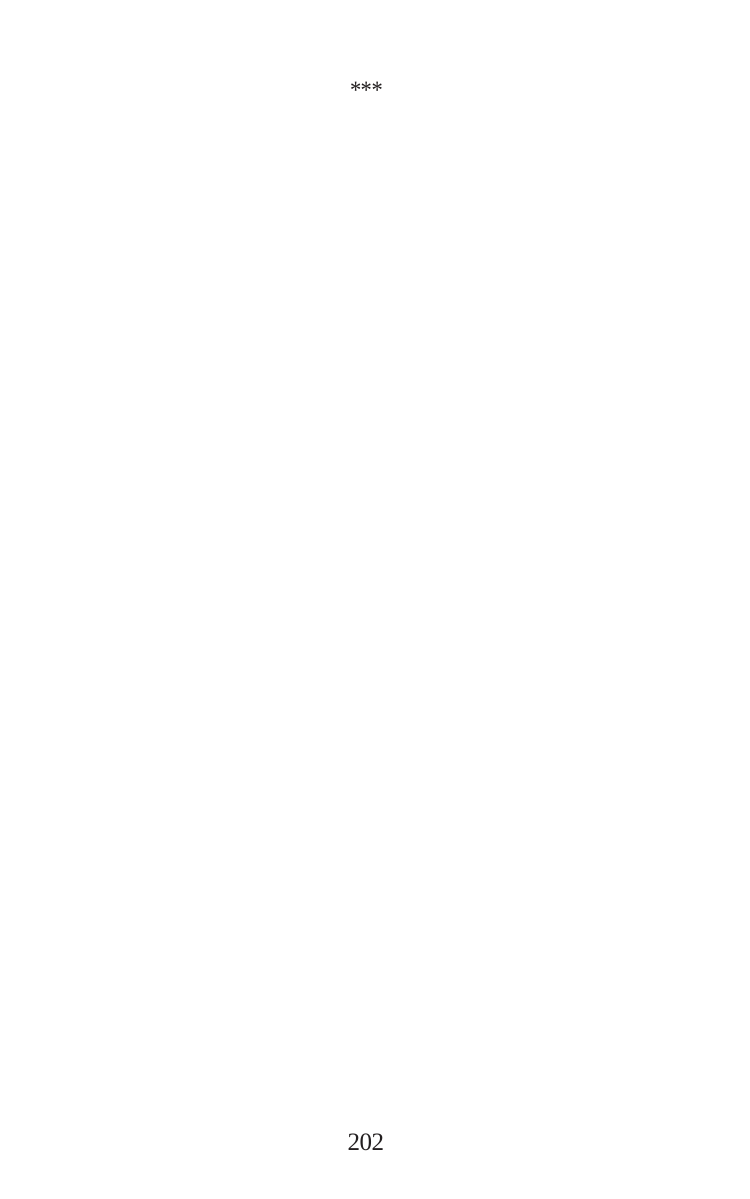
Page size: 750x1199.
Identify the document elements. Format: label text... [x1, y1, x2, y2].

text *** [37, 75, 695, 104]
